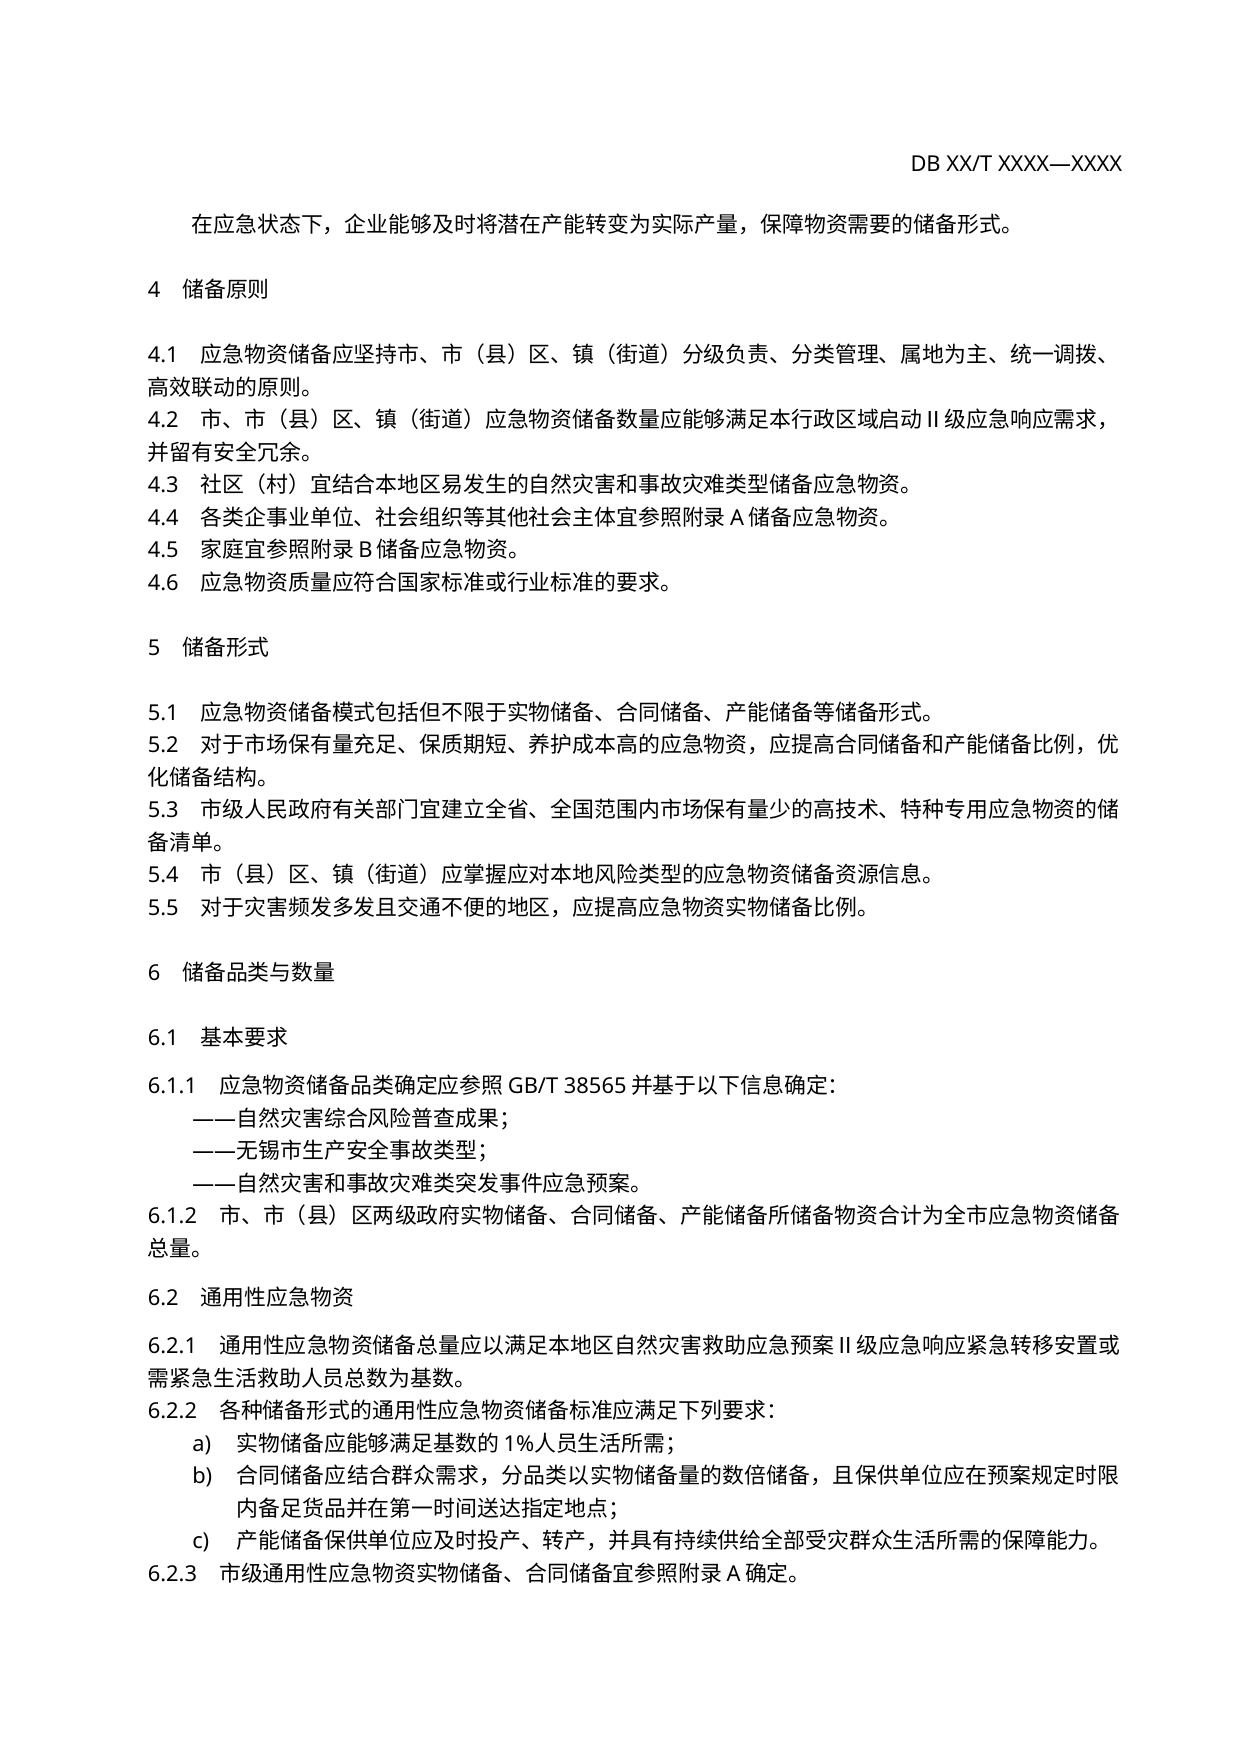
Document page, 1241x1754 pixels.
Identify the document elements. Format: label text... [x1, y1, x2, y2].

text 自然灾害和事故灾难类突发事件应急预案。 [192, 1166, 1122, 1198]
text 储备品类与数量 [148, 954, 1122, 987]
text 自然灾害综合风险普查成果； [192, 1101, 1122, 1133]
text 无锡市生产安全事故类型； [192, 1133, 1122, 1166]
text 家庭宜参照附录B储备应急物资。 [148, 532, 1122, 564]
text 实物储备应能够满足基数的1%人员生活所需； [192, 1426, 1122, 1458]
text 市级人民政府有关部门宜建立全省、全国范围内市场保有量少的高技术、特种专用应急物资的储备清单。 [148, 792, 1122, 857]
text 通用性应急物资储备总量应以满足本地区自然灾害救助应急预案Ⅱ级应急响应紧急转移安置或需紧急生活救助人员总数为基数。 [148, 1328, 1122, 1393]
text 应急物资储备模式包括但不限于实物储备、合同储备、产能储备等储备形式。 [148, 694, 1122, 727]
text 市（县）区、镇（街道）应掌握应对本地风险类型的应急物资储备资源信息。 [148, 857, 1122, 889]
text 各类企事业单位、社会组织等其他社会主体宜参照附录A储备应急物资。 [148, 499, 1122, 532]
text 市级通用性应急物资实物储备、合同储备宜参照附录A确定。 [148, 1556, 1122, 1588]
text 社区（村）宜结合本地区易发生的自然灾害和事故灾难类型储备应急物资。 [148, 467, 1122, 499]
text 合同储备应结合群众需求，分品类以实物储备量的数倍储备，且保供单位应在预案规定时限内备足货品并在第一时间送达指定地点； [192, 1458, 1122, 1523]
text 储备形式 [148, 629, 1122, 662]
text 产能储备保供单位应及时投产、转产，并具有持续供给全部受灾群众生活所需的保障能力。 [192, 1523, 1122, 1556]
text 在应急状态下，企业能够及时将潜在产能转变为实际产量，保障物资需要的储备形式。 [148, 207, 1122, 239]
text 应急物资储备品类确定应参照GB/T 38565并基于以下信息确定： [148, 1068, 1122, 1101]
text 基本要求 [148, 1019, 1122, 1052]
text 市、市（县）区、镇（街道）应急物资储备数量应能够满足本行政区域启动Ⅱ级应急响应需求，并留有安全冗余。 [148, 402, 1122, 467]
text 各种储备形式的通用性应急物资储备标准应满足下列要求： [148, 1393, 1122, 1426]
text 应急物资质量应符合国家标准或行业标准的要求。 [148, 564, 1122, 597]
text 应急物资储备应坚持市、市（县）区、镇（街道）分级负责、分类管理、属地为主、统一调拨、高效联动的原则。 [148, 337, 1122, 402]
text 通用性应急物资 [148, 1279, 1122, 1312]
text 市、市（县）区两级政府实物储备、合同储备、产能储备所储备物资合计为全市应急物资储备总量。 [148, 1198, 1122, 1263]
text 对于市场保有量充足、保质期短、养护成本高的应急物资，应提高合同储备和产能储备比例，优化储备结构。 [148, 727, 1122, 792]
text 储备原则 [148, 272, 1122, 304]
text 对于灾害频发多发且交通不便的地区，应提高应急物资实物储备比例。 [148, 889, 1122, 922]
